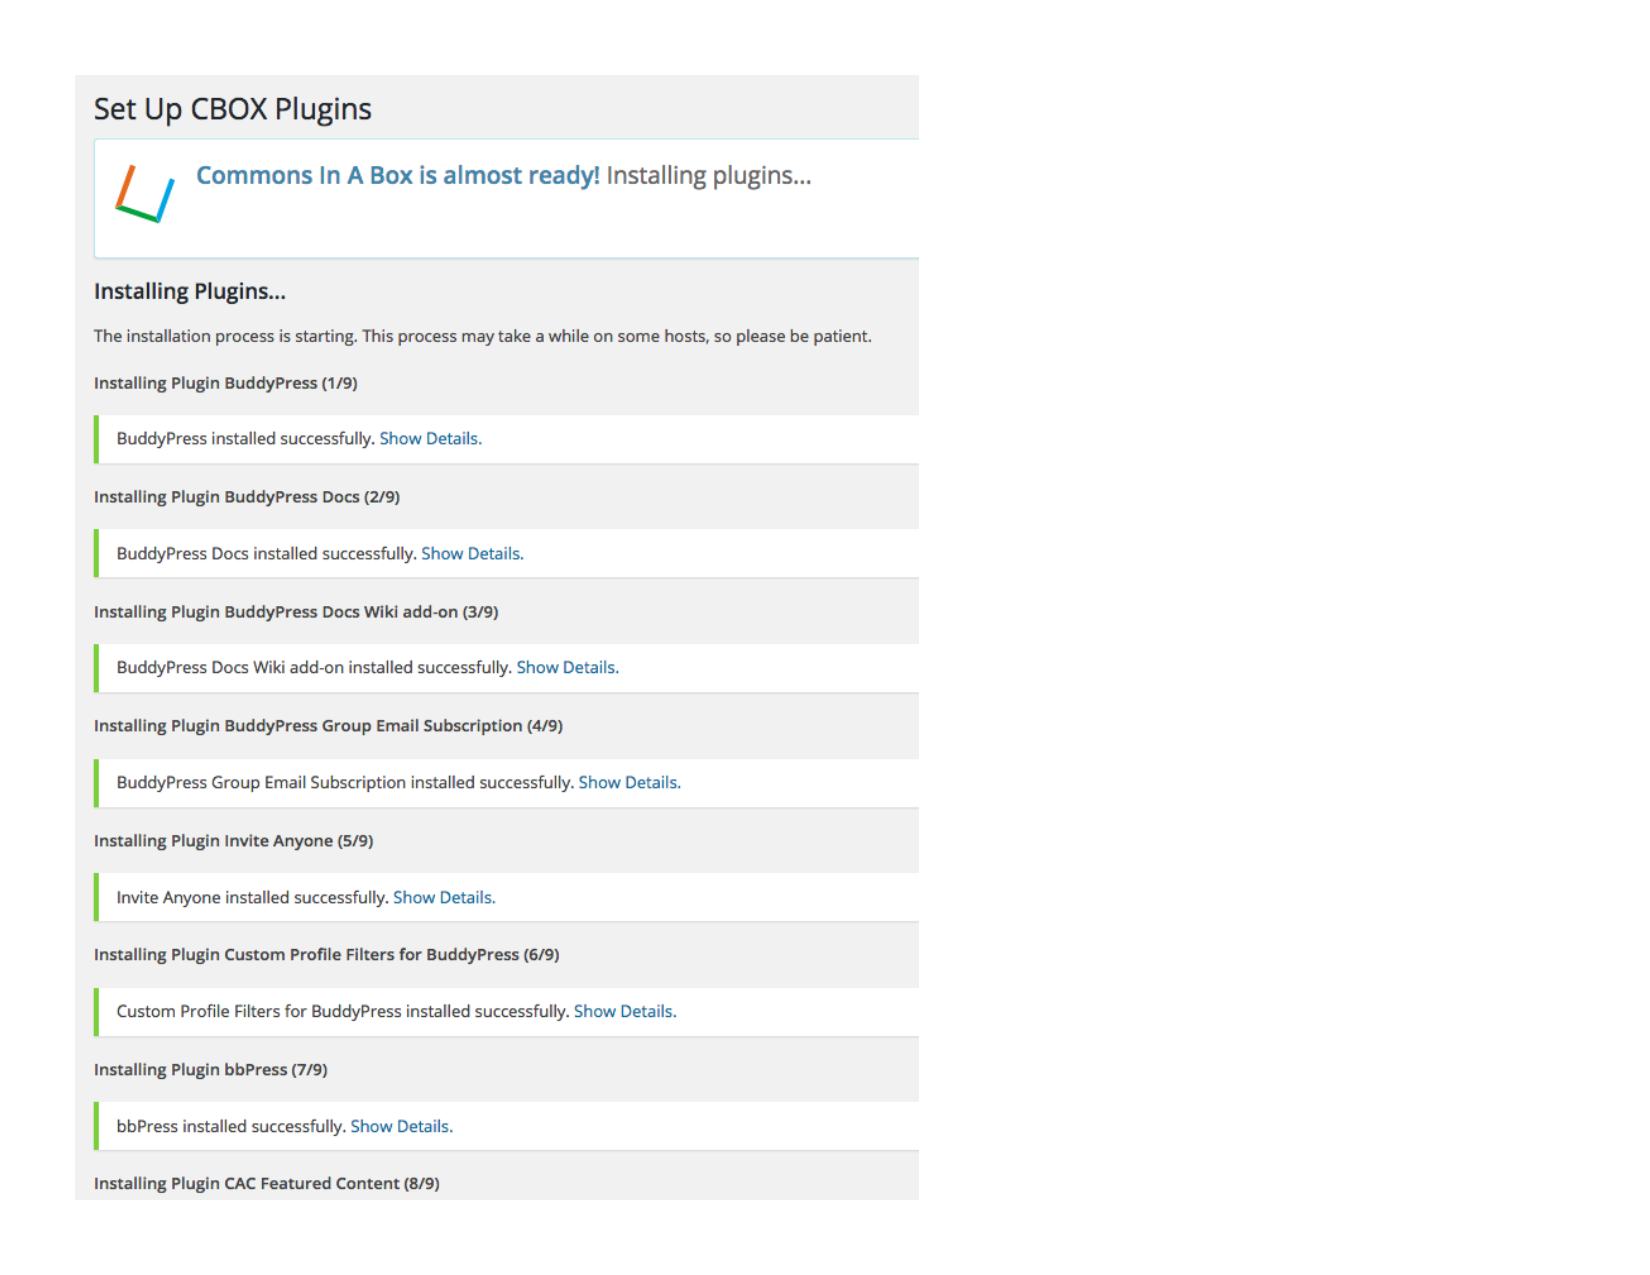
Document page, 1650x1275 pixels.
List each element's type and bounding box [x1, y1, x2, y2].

picture [75, 75, 919, 1200]
